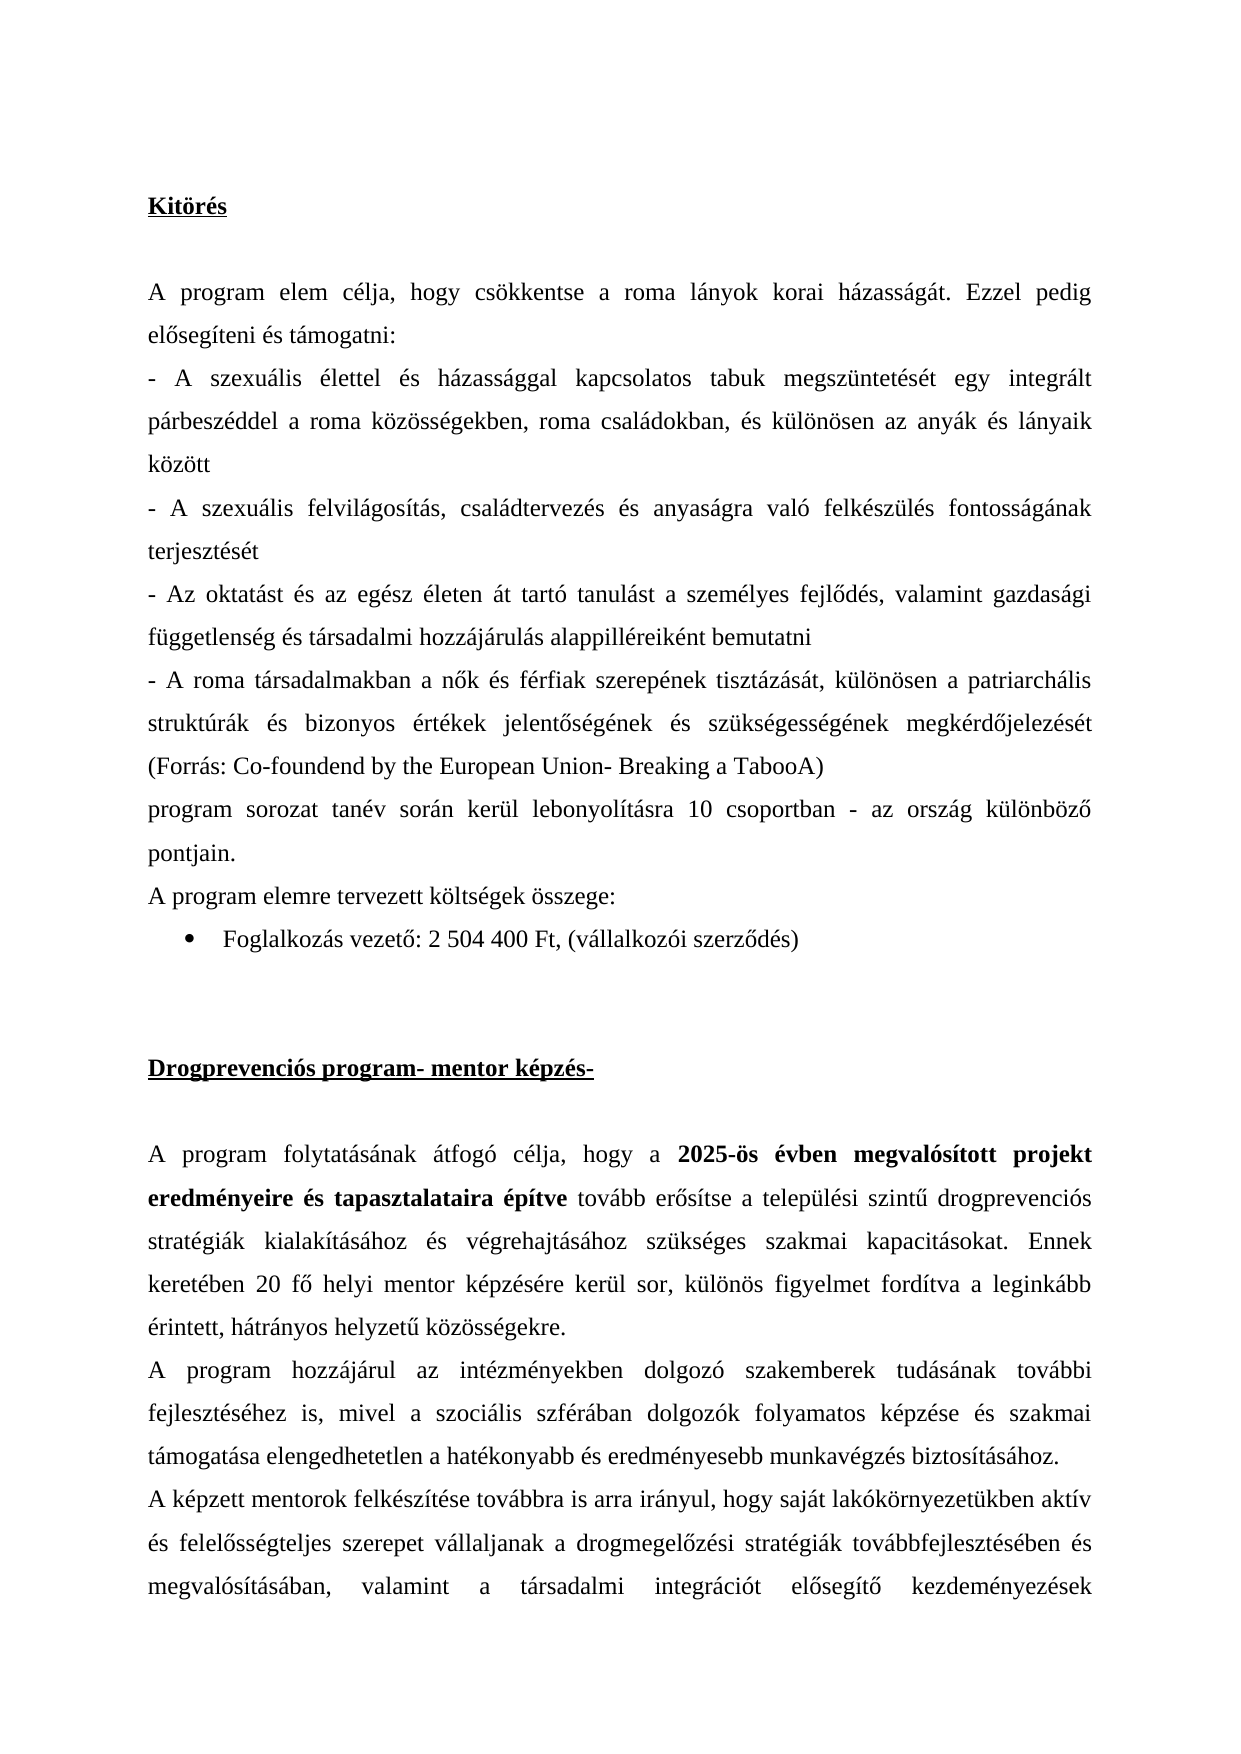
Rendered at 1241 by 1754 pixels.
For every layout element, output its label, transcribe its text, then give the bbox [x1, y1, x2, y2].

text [148, 1484, 1093, 1599]
text A program hozzájárul az intézményekben dolgozó szakemberek tudásának további fejlesztéséhez is, mivel a szociális szférában dolgozók folyamatos képzése és szakmai támogatása elengedhetetlen a hatékonyabb és eredményesebb munkavégzés biztosításához. [148, 1355, 1093, 1470]
text - A roma társadalmakban a nők és férfiak szerepének tisztázását, különösen a patriarchális struktúrák és bizonyos értékek jelentőségének és szükségességének megkérdőjelezését (Forrás: Co-foundend by the European Union- Breaking a TabooA) [148, 665, 1093, 780]
text A program elemre tervezett költségek összege: [148, 881, 1093, 909]
text - A szexuális élettel és házassággal kapcsolatos tabuk megszüntetését egy integrált párbeszéddel a roma közösségekben, roma családokban, és különösen az anyák és lányaik között [148, 363, 1093, 478]
text - Az oktatást és az egész életen át tartó tanulást a személyes fejlődés, valamint gazdasági függetlenség és társadalmi hozzájárulás alappilléreiként bemutatni [148, 579, 1093, 651]
text Drogprevenciós program- mentor képzés- [148, 1053, 1093, 1082]
text program sorozat tanév során kerül lebonyolításra 10 csoportban - az ország különböző pontjain. [148, 794, 1093, 866]
list Foglalkozás vezető: 2 504 400 Ft, (vállalkozói szerződés) [185, 924, 1093, 953]
text Kitörés [148, 191, 1093, 219]
text - A szexuális felvilágosítás, családtervezés és anyaságra való felkészülés fontosságának terjesztését [148, 493, 1093, 564]
text A program folytatásának átfogó célja, hogy a 2025-ös évben megvalósított projekt eredményeire és tapasztalataira építve tovább erősítse a települési szintű drogprevenciós stratégiák kialakításához és végrehajtásához szükséges szakmai kapacitásokat. Ennek keretében 20 fő helyi mentor képzésére kerül sor, különös figyelmet fordítva a leginkább érintett, hátrányos helyzetű közösségekre. [148, 1139, 1093, 1341]
text A program elem célja, hogy csökkentse a roma lányok korai házasságát. Ezzel pedig elősegíteni és támogatni: [148, 277, 1093, 349]
